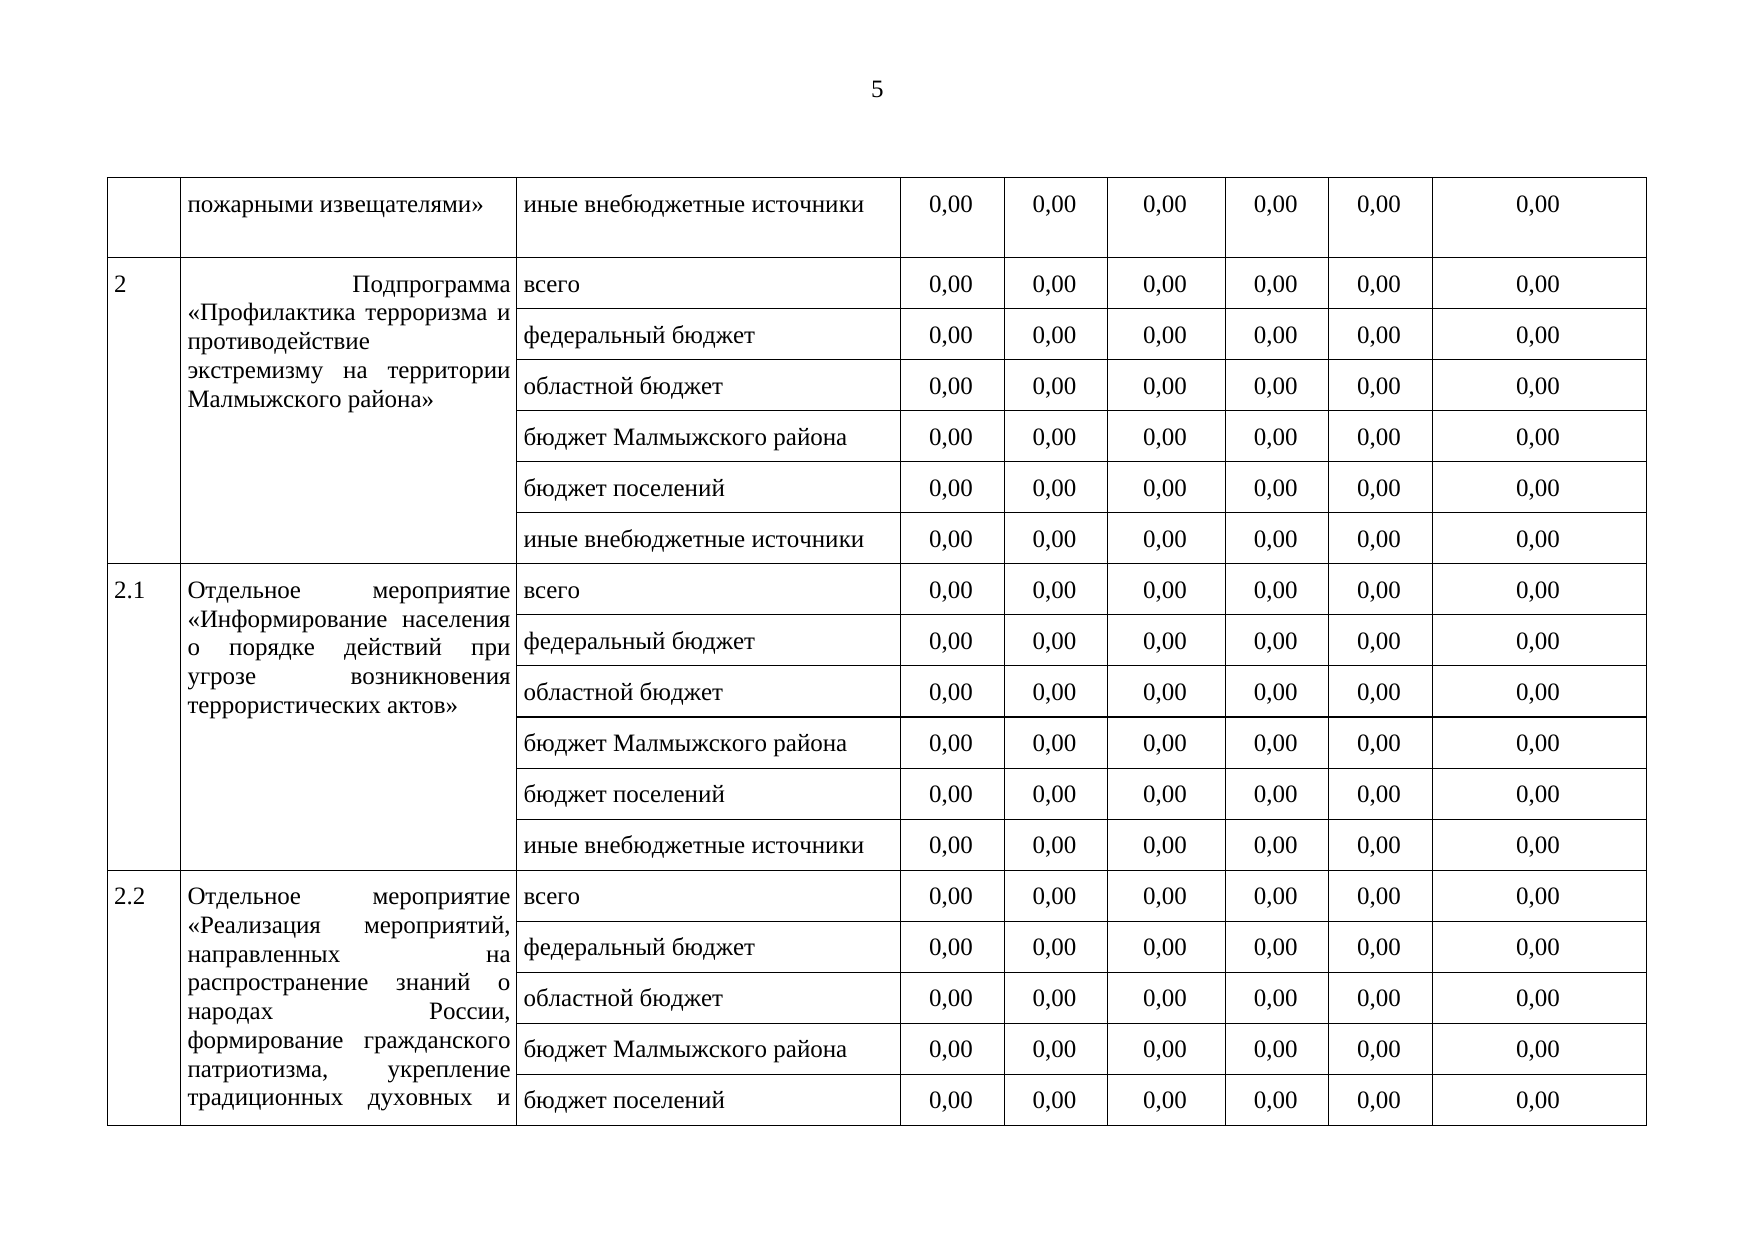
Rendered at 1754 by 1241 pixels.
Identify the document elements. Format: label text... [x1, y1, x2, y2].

table_cell 0,00 [1329, 513, 1432, 563]
table_cell 0,00 [1108, 1024, 1225, 1074]
table_cell 0,00 [1108, 615, 1225, 665]
table_cell 0,00 [1329, 1024, 1432, 1074]
table_cell 0,00 [1226, 564, 1328, 614]
table_cell областной бюджет [517, 973, 900, 1023]
table_cell 2.2 [108, 871, 180, 1125]
table_cell 0,00 [1226, 360, 1328, 410]
table_cell 0,00 [1226, 718, 1328, 767]
table_cell 0,00 [901, 871, 1004, 921]
table_cell 0,00 [1433, 973, 1646, 1023]
table_cell 0,00 [901, 309, 1004, 359]
table_cell 0,00 [901, 258, 1004, 308]
table_cell областной бюджет [517, 666, 900, 716]
table_cell иные внебюджетные источники [517, 178, 900, 257]
table_cell 0,00 [1108, 718, 1225, 767]
table_cell бюджет поселений [517, 1075, 900, 1125]
table_cell 0,00 [1108, 258, 1225, 308]
table_cell 0,00 [1329, 922, 1432, 972]
table_cell 0,00 [1433, 258, 1646, 308]
table_cell 0,00 [1108, 769, 1225, 818]
table_cell 0,00 [1108, 360, 1225, 410]
table_cell 0,00 [1108, 666, 1225, 716]
table_cell 0,00 [901, 615, 1004, 665]
table_cell 0,00 [901, 718, 1004, 767]
table_cell 0,00 [1005, 871, 1107, 921]
table_cell 0,00 [1108, 1075, 1225, 1125]
table_cell 0,00 [1329, 820, 1432, 869]
table_cell 0,00 [1433, 718, 1646, 767]
table_cell 0,00 [901, 922, 1004, 972]
table_cell 0,00 [1005, 666, 1107, 716]
table_cell 0,00 [1226, 820, 1328, 869]
table_cell 0,00 [1226, 666, 1328, 716]
table_cell бюджет Малмыжского района [517, 1024, 900, 1074]
table_cell 0,00 [1433, 462, 1646, 512]
table_cell 0,00 [1005, 922, 1107, 972]
table_cell 0,00 [1226, 513, 1328, 563]
table_cell 0,00 [1329, 871, 1432, 921]
table_cell бюджет Малмыжского района [517, 718, 900, 767]
table_cell 0,00 [1433, 513, 1646, 563]
table_cell 0,00 [1005, 820, 1107, 869]
table_cell 0,00 [1005, 718, 1107, 767]
table_cell 0,00 [1108, 564, 1225, 614]
table_cell 0,00 [1226, 871, 1328, 921]
table_cell 0,00 [1226, 1075, 1328, 1125]
table_cell 0,00 [1005, 615, 1107, 665]
table_cell 0,00 [1005, 411, 1107, 461]
table_cell 0,00 [1226, 411, 1328, 461]
table_cell 0,00 [1329, 258, 1432, 308]
table_cell 0,00 [1005, 462, 1107, 512]
table_cell 0,00 [1433, 615, 1646, 665]
table_cell 0,00 [1005, 309, 1107, 359]
table_cell 0,00 [1108, 309, 1225, 359]
table_cell 0,00 [1329, 360, 1432, 410]
table_cell 0,00 [1433, 309, 1646, 359]
table_cell Отдельное мероприятие «Реализация мероприятий, направленных на распространение знаний о народах России, формирование гражданского патриотизма, укрепление традиционных духовных и нравственных ценностей, противодействие фальсификации истории» [181, 871, 516, 1125]
table_cell федеральный бюджет [517, 615, 900, 665]
table_cell 0,00 [1005, 1075, 1107, 1125]
table_cell 0,00 [901, 1024, 1004, 1074]
table_cell 0,00 [1329, 718, 1432, 767]
table_cell всего [517, 564, 900, 614]
table_cell 0,00 [901, 360, 1004, 410]
table_cell 0,00 [1433, 360, 1646, 410]
table_cell 0,00 [1226, 462, 1328, 512]
table_cell 0,00 [1433, 564, 1646, 614]
table_cell 0,00 [901, 1075, 1004, 1125]
table_cell всего [517, 258, 900, 308]
table_cell 0,00 [1226, 973, 1328, 1023]
table_cell 0,00 [1108, 922, 1225, 972]
table_cell 0,00 [1226, 258, 1328, 308]
table_cell областной бюджет [517, 360, 900, 410]
table_cell 0,00 [901, 411, 1004, 461]
table_cell всего [517, 871, 900, 921]
table_cell бюджет Малмыжского района [517, 411, 900, 461]
table_cell иные внебюджетные источники [517, 513, 900, 563]
table_cell 0,00 [1433, 820, 1646, 869]
table_cell 0,00 [1226, 178, 1328, 257]
table_cell 0,00 [901, 973, 1004, 1023]
table_cell 0,00 [1108, 462, 1225, 512]
table_cell 0,00 [1329, 769, 1432, 818]
table_cell 0,00 [1433, 411, 1646, 461]
table_cell 0,00 [1433, 769, 1646, 818]
table_cell 0,00 [901, 666, 1004, 716]
table_cell 0,00 [1005, 973, 1107, 1023]
table_cell 0,00 [1329, 411, 1432, 461]
table_cell 0,00 [1108, 411, 1225, 461]
table_cell федеральный бюджет [517, 922, 900, 972]
table_cell 0,00 [901, 462, 1004, 512]
table_cell 0,00 [1226, 1024, 1328, 1074]
table_cell 0,00 [1005, 178, 1107, 257]
table_cell 0,00 [901, 178, 1004, 257]
table_cell 0,00 [901, 564, 1004, 614]
table_cell 0,00 [901, 769, 1004, 818]
table_cell 0,00 [1433, 666, 1646, 716]
table_cell 0,00 [1329, 462, 1432, 512]
table_cell 0,00 [1329, 1075, 1432, 1125]
table_cell 2 [108, 258, 180, 563]
table_cell 0,00 [1329, 973, 1432, 1023]
table_cell 0,00 [1108, 513, 1225, 563]
table_cell 0,00 [1329, 666, 1432, 716]
table_cell 0,00 [1005, 564, 1107, 614]
table_cell 0,00 [901, 820, 1004, 869]
table_cell 0,00 [1005, 513, 1107, 563]
table_cell 0,00 [1329, 564, 1432, 614]
table_cell 0,00 [1005, 1024, 1107, 1074]
table_cell федеральный бюджет [517, 309, 900, 359]
table_cell 0,00 [1005, 769, 1107, 818]
table_cell 0,00 [1329, 178, 1432, 257]
table_cell 0,00 [1329, 615, 1432, 665]
table_cell бюджет поселений [517, 462, 900, 512]
table_cell 0,00 [1108, 973, 1225, 1023]
table_cell 0,00 [1433, 178, 1646, 257]
table_cell 0,00 [1433, 922, 1646, 972]
table_cell 0,00 [1226, 615, 1328, 665]
table_cell 0,00 [1433, 1075, 1646, 1125]
table_cell 2.1 [108, 564, 180, 869]
table_cell 0,00 [1433, 1024, 1646, 1074]
table_cell бюджет поселений [517, 769, 900, 818]
table_cell иные внебюджетные источники [517, 820, 900, 869]
table_cell 0,00 [1226, 769, 1328, 818]
table_cell 0,00 [1108, 871, 1225, 921]
table_cell 0,00 [1433, 871, 1646, 921]
table_cell 0,00 [1329, 309, 1432, 359]
table_cell Отдельное мероприятие «Информирование населения о порядке действий при угрозе возникновения террористических актов» [181, 564, 516, 869]
table_cell 0,00 [1226, 309, 1328, 359]
table_cell 0,00 [1226, 922, 1328, 972]
table_cell 0,00 [1005, 360, 1107, 410]
table_cell 0,00 [1005, 258, 1107, 308]
table_cell Подпрограмма «Профилактика терроризма и противодействие экстремизму на территории Малмыжского района» [181, 258, 516, 563]
table_cell 0,00 [901, 513, 1004, 563]
table_cell 0,00 [1108, 178, 1225, 257]
table_cell 0,00 [1108, 820, 1225, 869]
